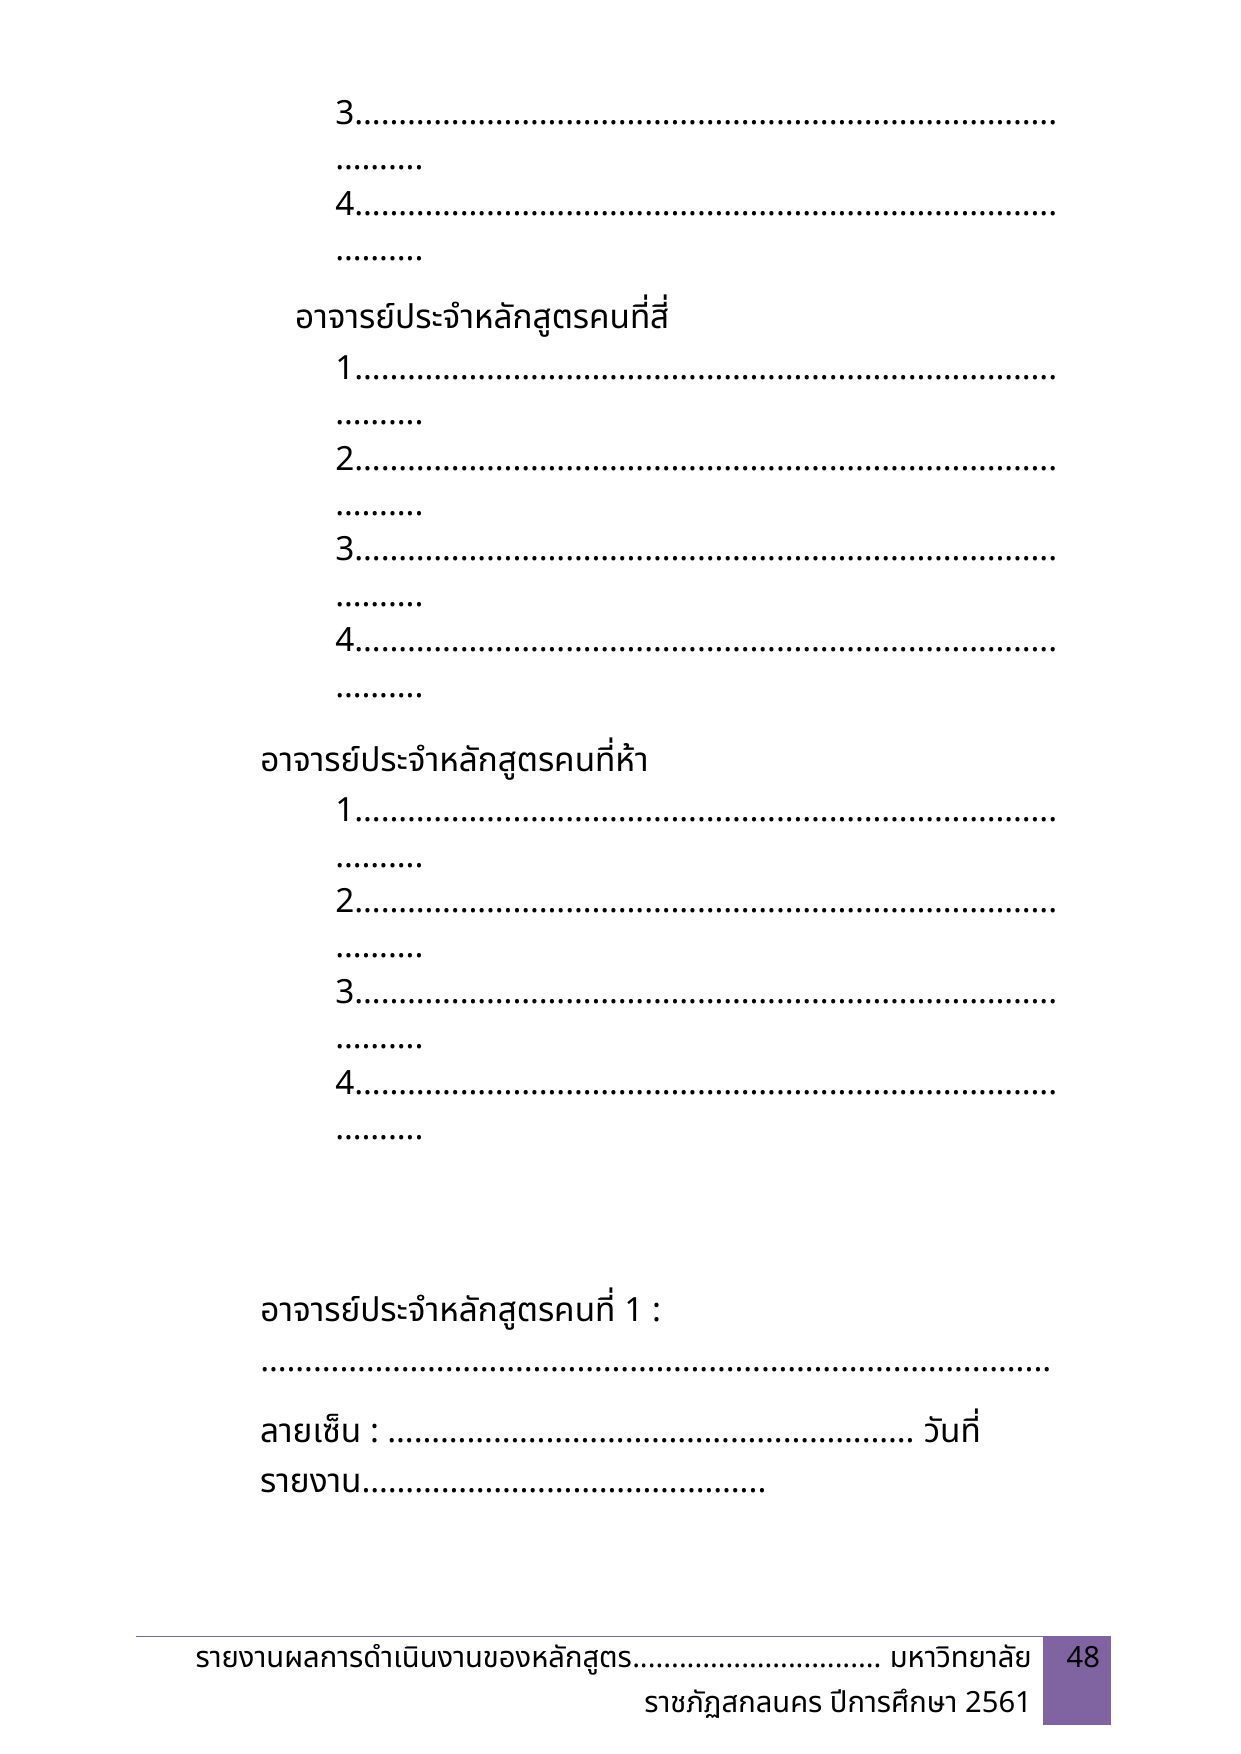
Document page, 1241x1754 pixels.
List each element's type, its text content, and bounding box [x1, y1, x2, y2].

text 4……………………………………………………………………..………. [335, 1058, 1122, 1149]
text อาจารย์ประจำหลักสูตรคนที่สี่ [260, 293, 1122, 343]
text อาจารย์ประจำหลักสูตรคนที่ห้า [260, 736, 1122, 786]
text 3……………………………………………………………………..………. [335, 968, 1122, 1058]
text อาจารย์ประจำหลักสูตรคนที่ 1 : ……………………………………………………………………………... [260, 1286, 1122, 1382]
text 2……………………………………………………………………..………. [335, 434, 1122, 525]
text 3……………………………………………………………………..………. [335, 89, 1122, 179]
text 1……………………………………………………………………..………. [335, 786, 1122, 877]
text ลายเซ็น : …………………………………………………… วันที่รายงาน……………………………….….….. [260, 1407, 1122, 1508]
text 4……………………………………………………………………..………. [335, 179, 1122, 270]
text 3……………………………………………………………………..………. [335, 525, 1122, 616]
text 1……………………………………………………………………..………. [335, 343, 1122, 434]
text 2……………………………………………………………………..………. [335, 877, 1122, 968]
text 4……………………………………………………………………..………. [335, 616, 1122, 707]
